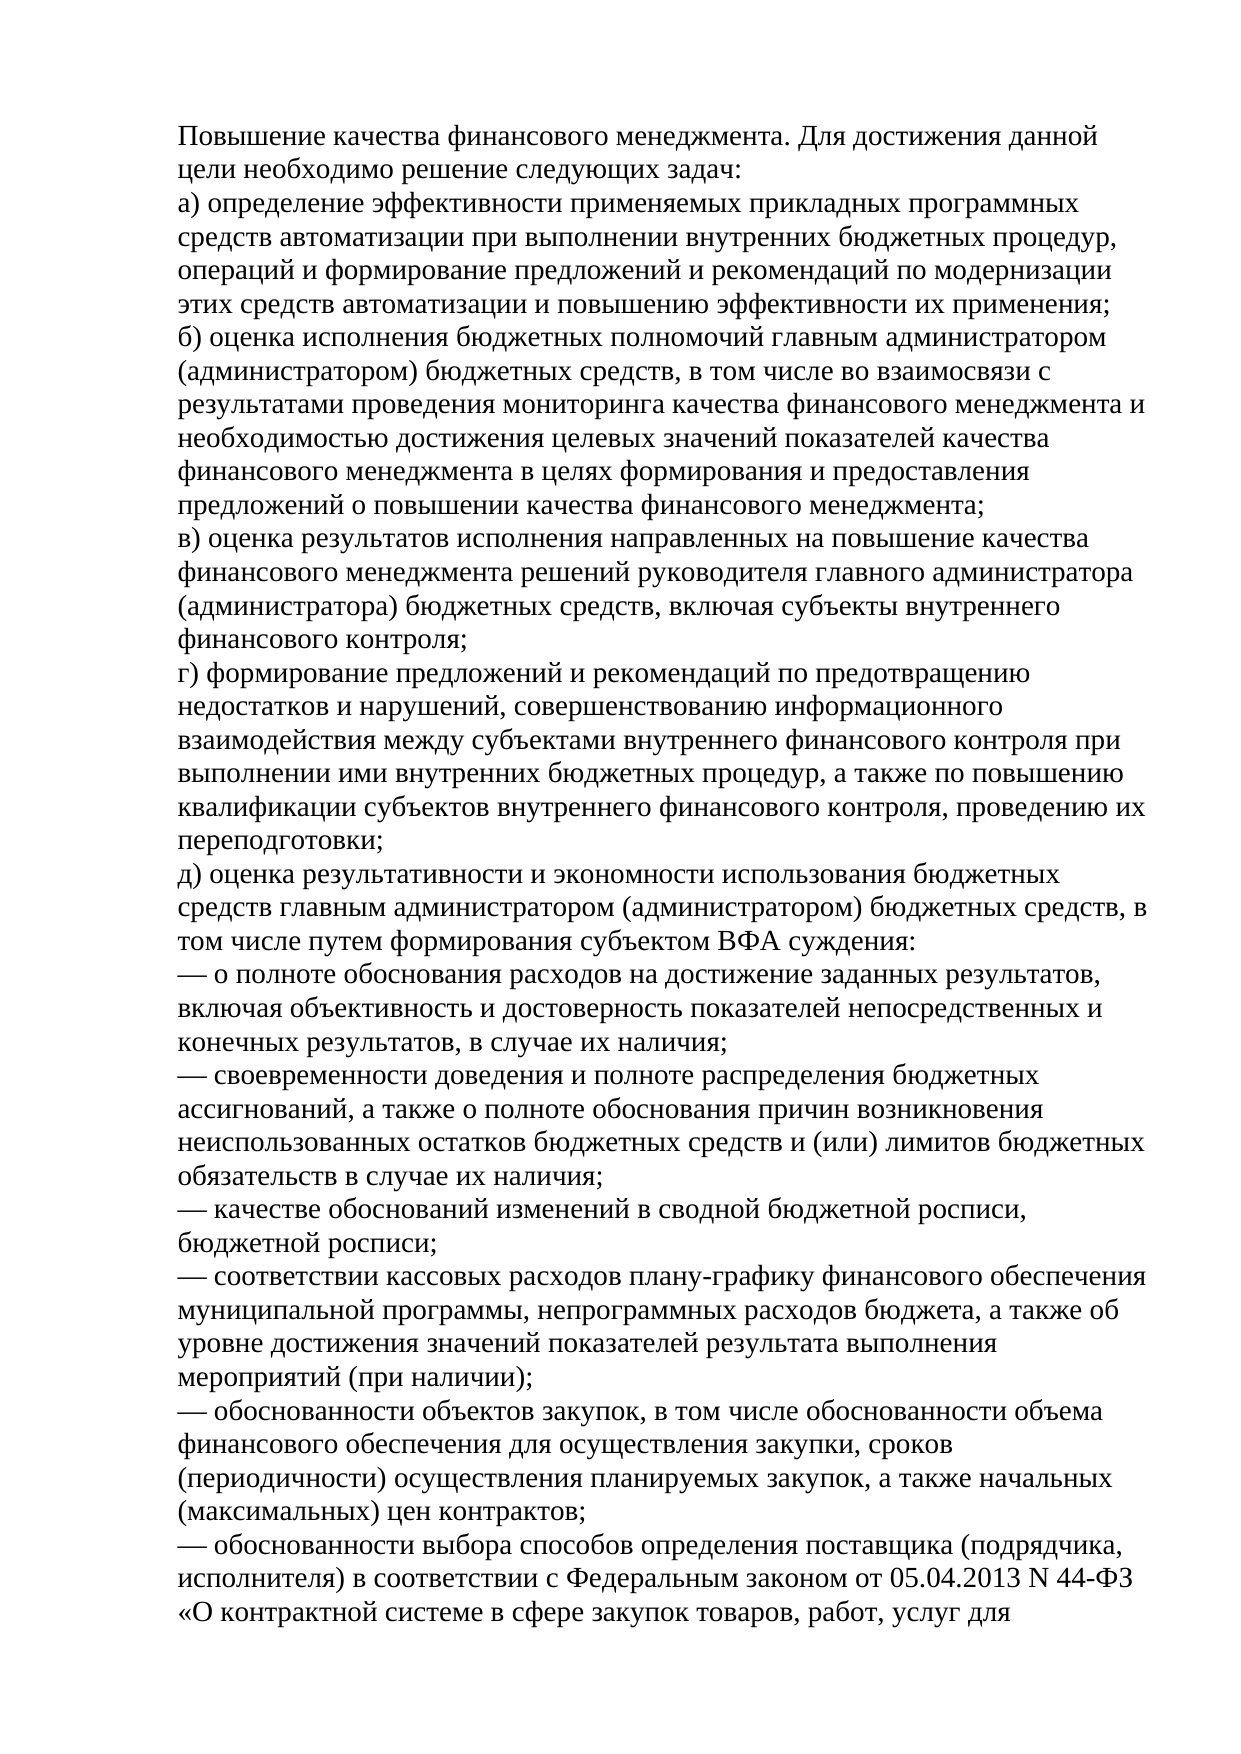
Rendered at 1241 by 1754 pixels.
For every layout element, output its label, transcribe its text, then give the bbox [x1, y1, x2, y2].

text — соответствии кассовых расходов плану-графику финансового обеспечения муниципальной программы, непрограммных расходов бюджета, а также об уровне достижения значений показателей результата выполнения мероприятий (при наличии); [177, 1258, 1152, 1393]
text а) определение эффективности применяемых прикладных программных средств автоматизации при выполнении внутренних бюджетных процедур, операций и формирование предложений и рекомендаций по модернизации этих средств автоматизации и повышению эффективности их применения; [177, 185, 1152, 319]
text — о полноте обоснования расходов на достижение заданных результатов, включая объективность и достоверность показателей непосредственных и конечных результатов, в случае их наличия; [177, 957, 1152, 1057]
text д) оценка результативности и экономности использования бюджетных средств главным администратором (администратором) бюджетных средств, в том числе путем формирования субъектом ВФА суждения: [177, 856, 1152, 957]
text — качестве обоснований изменений в сводной бюджетной росписи, бюджетной росписи; [177, 1191, 1152, 1258]
text г) формирование предложений и рекомендаций по предотвращению недостатков и нарушений, совершенствованию информационного взаимодействия между субъектами внутреннего финансового контроля при выполнении ими внутренних бюджетных процедур, а также по повышению квалификации субъектов внутреннего финансового контроля, проведению их переподготовки; [177, 655, 1152, 856]
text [177, 1527, 1152, 1627]
text — обоснованности объектов закупок, в том числе обоснованности объема финансового обеспечения для осуществления закупки, сроков (периодичности) осуществления планируемых закупок, а также начальных (максимальных) цен контрактов; [177, 1393, 1152, 1527]
text в) оценка результатов исполнения направленных на повышение качества финансового менеджмента решений руководителя главного администратора (администратора) бюджетных средств, включая субъекты внутреннего финансового контроля; [177, 521, 1152, 655]
text — своевременности доведения и полноте распределения бюджетных ассигнований, а также о полноте обоснования причин возникновения неиспользованных остатков бюджетных средств и (или) лимитов бюджетных обязательств в случае их наличия; [177, 1057, 1152, 1191]
text б) оценка исполнения бюджетных полномочий главным администратором (администратором) бюджетных средств, в том числе во взаимосвязи с результатами проведения мониторинга качества финансового менеджмента и необходимостью достижения целевых значений показателей качества финансового менеджмента в целях формирования и предоставления предложений о повышении качества финансового менеджмента; [177, 319, 1152, 521]
text Повышение качества финансового менеджмента. Для достижения данной цели необходимо решение следующих задач: [177, 118, 1152, 185]
